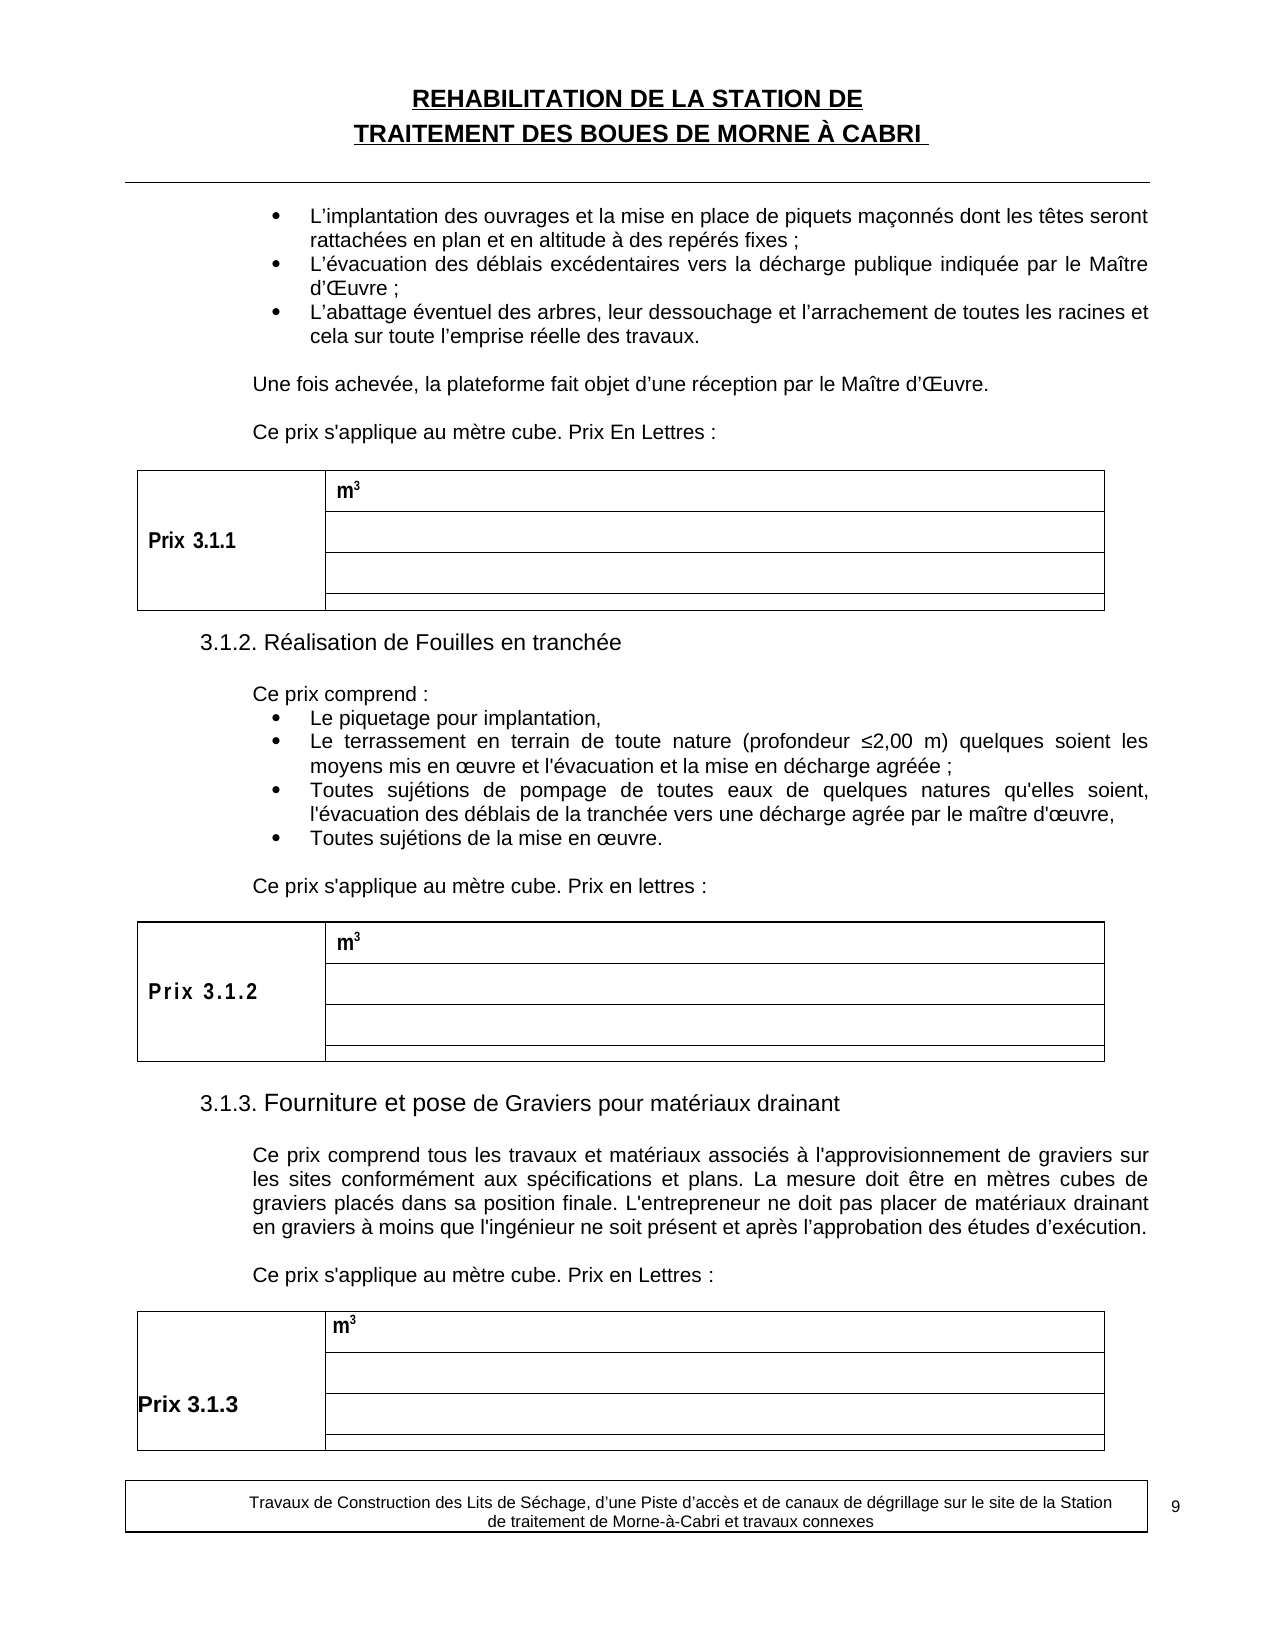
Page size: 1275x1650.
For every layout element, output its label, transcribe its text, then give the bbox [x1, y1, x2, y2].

list Le terrassement en terrain de toute nature (profondeur ≤2,00 m) quelques soient les moyens mis en œuvre et l'évacuation et la mise en décharge agréée ; [272, 729, 1150, 777]
table_header Prix 3.1.3 [138, 1312, 325, 1450]
list Réalisation de Fouilles en tranchée [200, 629, 1150, 655]
list L’évacuation des déblais excédentaires vers la décharge publique indiquée par le Maître d’Œuvre ; [272, 252, 1150, 300]
table_cell [326, 512, 1104, 552]
table_cell [326, 594, 1104, 609]
list Ce prix comprend : [252, 681, 1150, 705]
list Toutes sujétions de pompage de toutes eaux de quelques natures qu'elles soient, l'évacuation des déblais de la tranchée vers une décharge agrée par le maître d'œuvre, [272, 777, 1150, 825]
table_header m3 [326, 923, 1104, 962]
table_header Prix 3.1.2 [138, 923, 325, 1061]
list L’abattage éventuel des arbres, leur dessouchage et l’arrachement de toutes les racines et cela sur toute l’emprise réelle des travaux. [272, 300, 1150, 348]
table_cell [326, 1353, 1104, 1393]
text Ce prix s'applique au mètre cube. Prix En Lettres : [252, 420, 1150, 444]
table_cell [326, 1046, 1104, 1061]
list Toutes sujétions de la mise en œuvre. [272, 825, 1150, 849]
table_cell [326, 964, 1104, 1003]
list Fourniture et pose de Graviers pour matériaux drainant [200, 1088, 1150, 1117]
table_header m3 [326, 1312, 1104, 1352]
table_cell [326, 553, 1104, 593]
list Le piquetage pour implantation, [272, 705, 1150, 729]
table_cell [326, 1005, 1104, 1045]
list Ce prix s'applique au mètre cube. Prix en Lettres : [200, 1263, 1150, 1287]
table_cell [326, 1435, 1104, 1450]
list L’implantation des ouvrages et la mise en place de piquets maçonnés dont les têtes seront rattachées en plan et en altitude à des repérés fixes ; [272, 204, 1150, 252]
table_cell [326, 1394, 1104, 1434]
list Ce prix s'applique au mètre cube. Prix en lettres : [252, 873, 1150, 897]
table_header m3 [326, 471, 1104, 511]
text Une fois achevée, la plateforme fait objet d’une réception par le Maître d’Œuvre. [252, 372, 1150, 396]
list Ce prix comprend tous les travaux et matériaux associés à l'approvisionnement de graviers sur les sites conformément aux spécifications et plans. La mesure doit être en mètres cubes de graviers placés dans sa position finale. L'entrepreneur ne doit pas placer de matériaux drainant en graviers à moins que l'ingénieur ne soit présent et après l’approbation des études d’exécution. [252, 1143, 1150, 1239]
table_header Prix 3.1.1 [138, 471, 325, 609]
